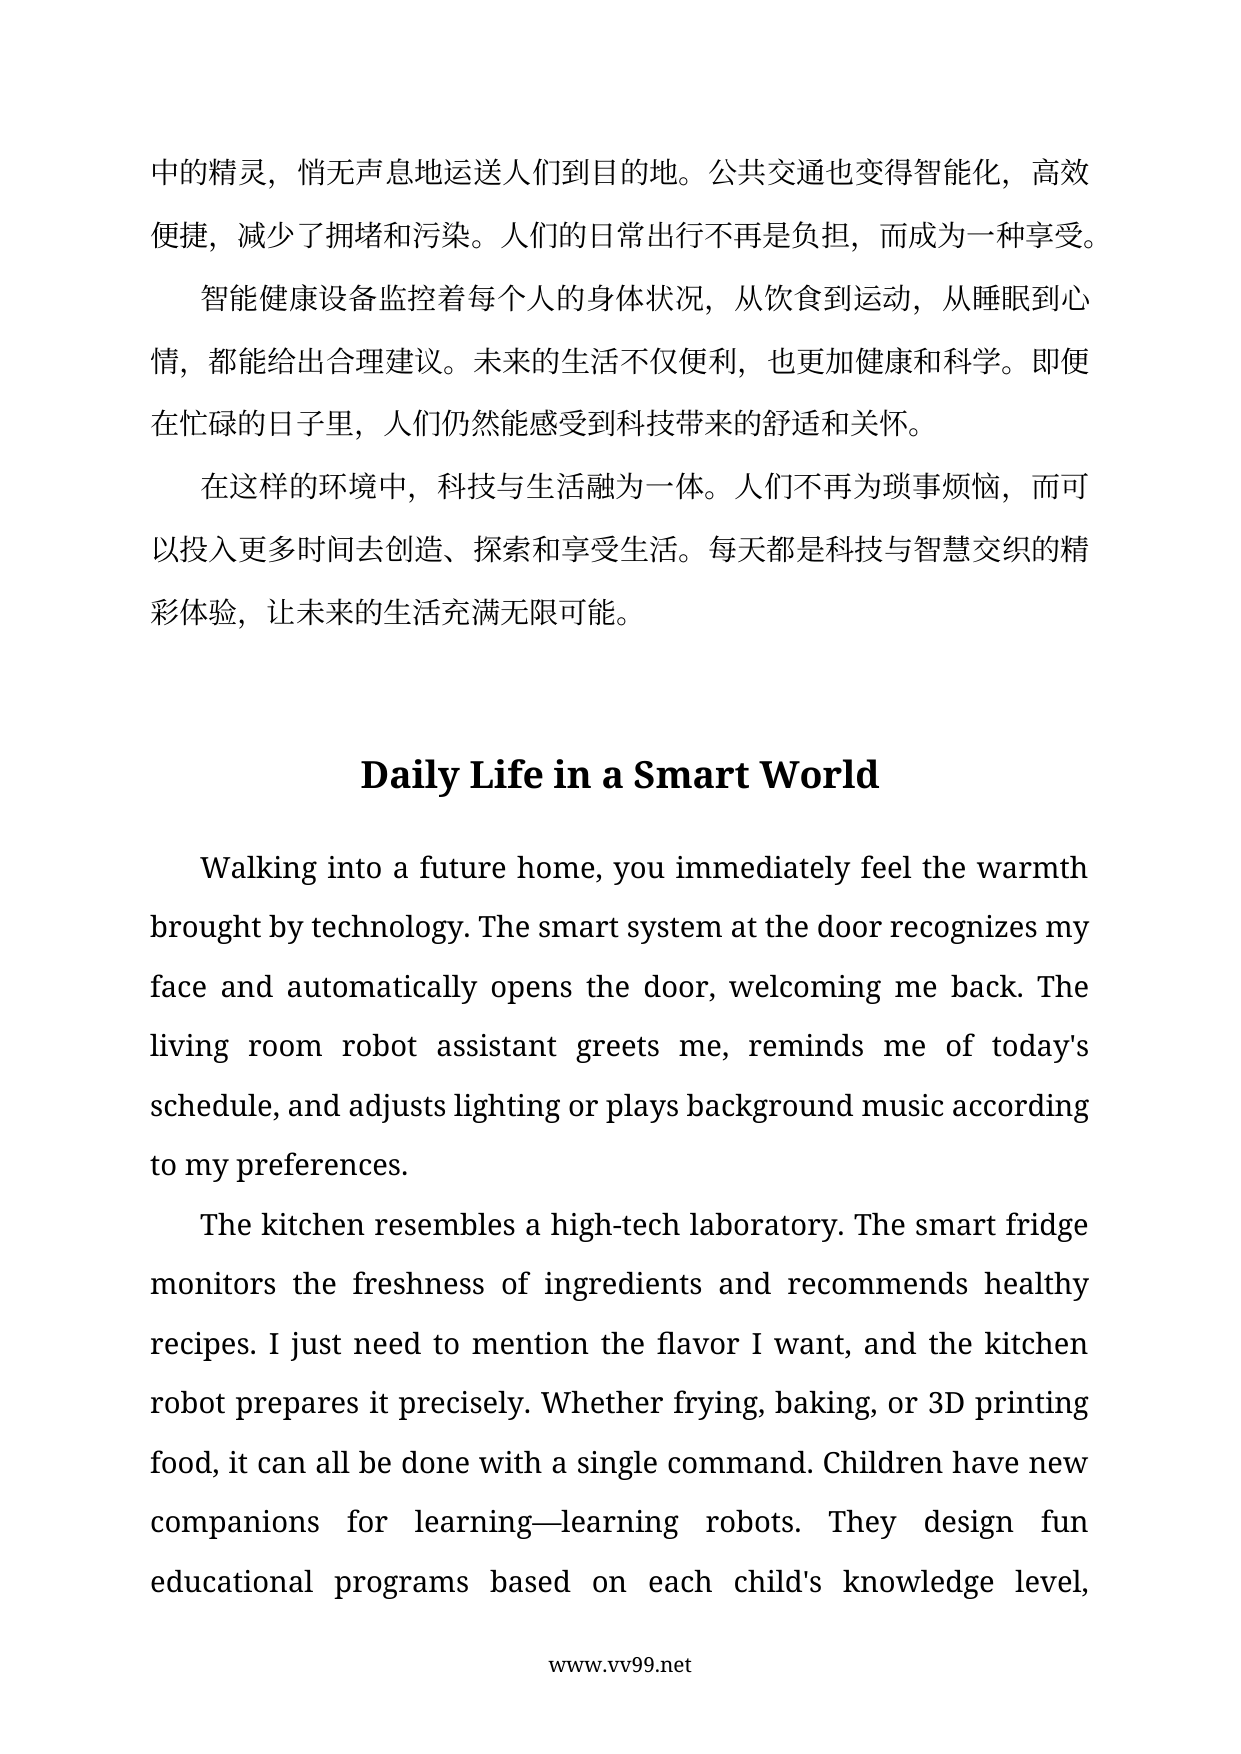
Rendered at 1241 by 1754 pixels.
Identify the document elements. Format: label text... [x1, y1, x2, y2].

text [150, 150, 1090, 255]
text 在这样的环境中，科技与生活融为一体。人们不再为琐事烦恼，而可以投入更多时间去创造、探索和享受生活。每天都是科技与智慧交织的精彩体验，让未来的生活充满无限可能。 [150, 464, 1090, 632]
text Walking into a future home, you immediately feel the warmth brought by technology. The smart system at the door recognizes my face and automatically opens the door, welcoming me back. The living room robot assistant greets me, reminds me of today's schedule, and adjusts lighting or plays background music according to my preferences. [150, 847, 1090, 1184]
subtitle Daily Life in a Smart World [150, 748, 1090, 799]
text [150, 1204, 1090, 1601]
text 智能健康设备监控着每个人的身体状况，从饮食到运动，从睡眠到心情，都能给出合理建议。未来的生活不仅便利，也更加健康和科学。即便在忙碌的日子里，人们仍然能感受到科技带来的舒适和关怀。 [150, 276, 1090, 443]
